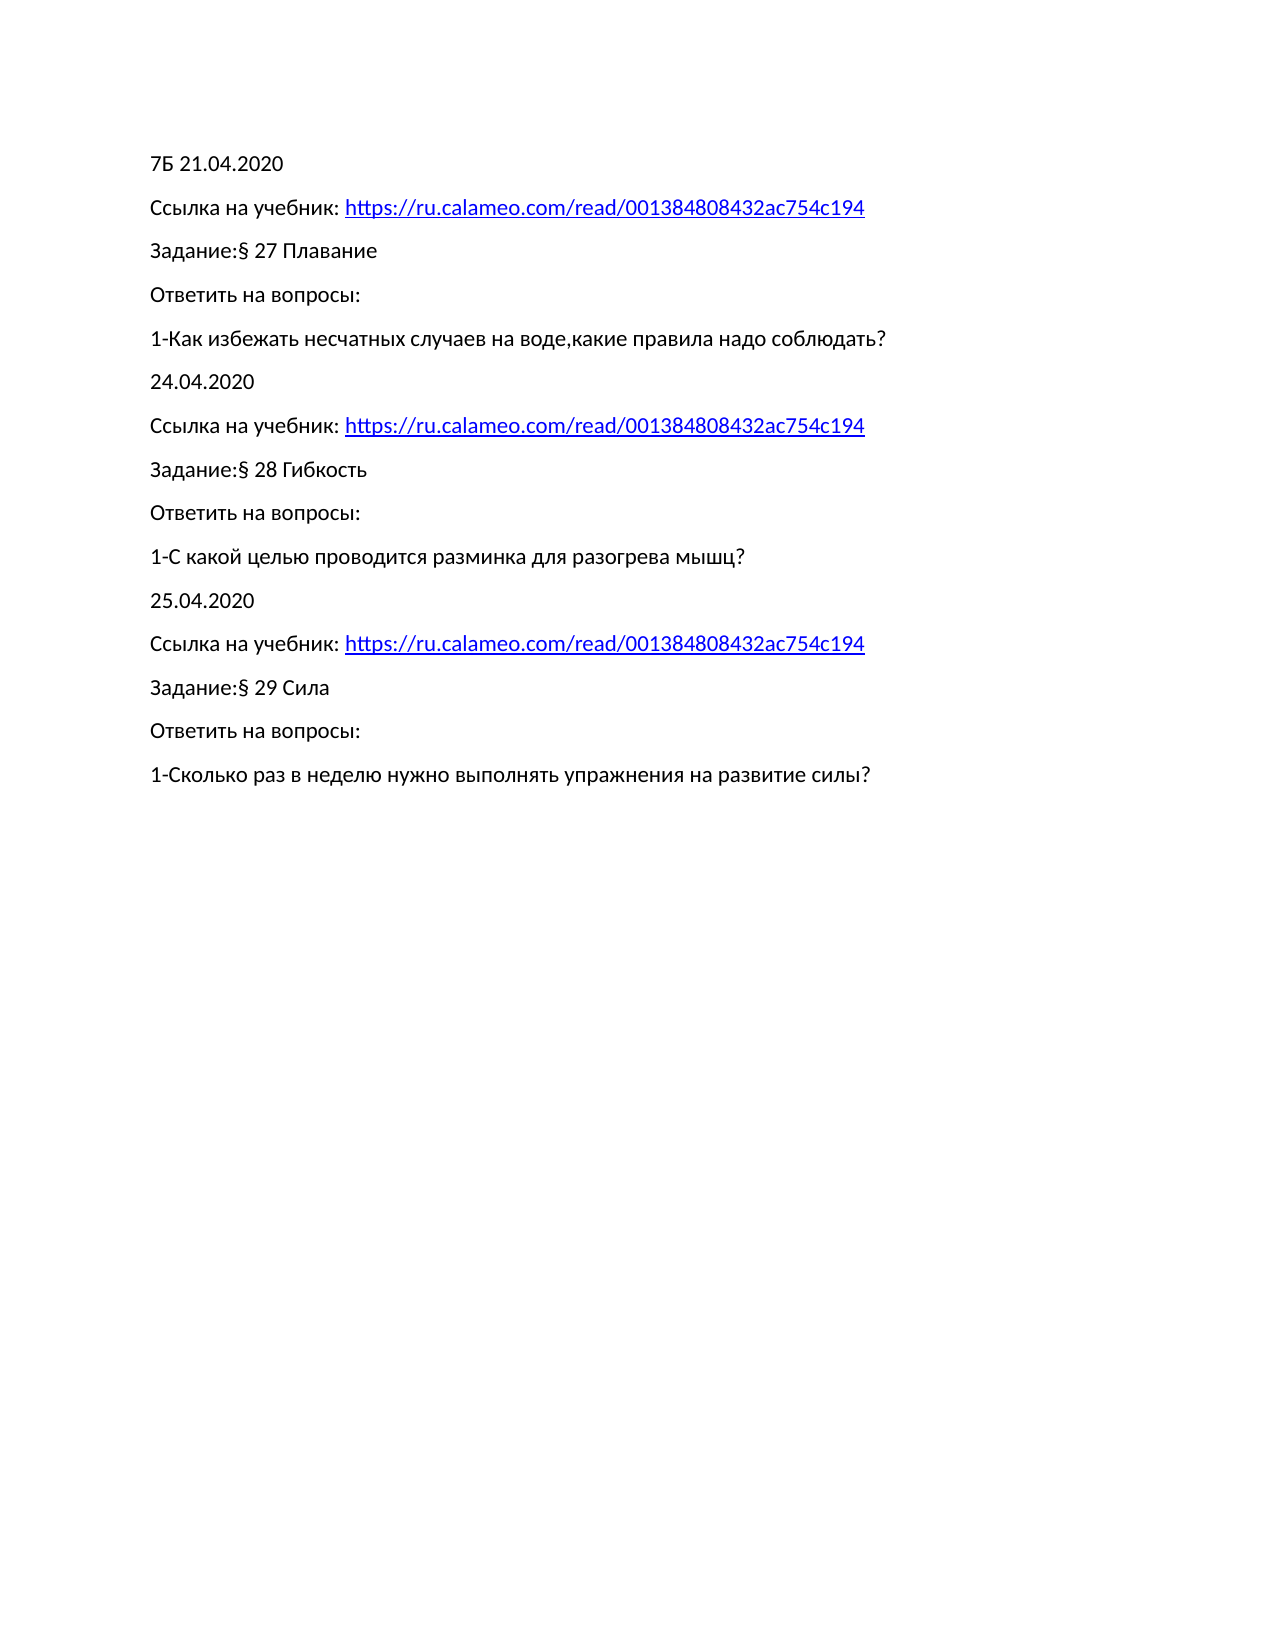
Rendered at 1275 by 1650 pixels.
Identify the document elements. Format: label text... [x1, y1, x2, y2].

text Ответить на вопросы: [150, 499, 1125, 526]
text 25.04.2020 [150, 586, 1125, 613]
text Ответить на вопросы: [150, 281, 1125, 308]
text 7Б 21.04.2020 [150, 150, 1125, 177]
text 1-Как избежать несчатных случаев на воде,какие правила надо соблюдать? [150, 324, 1125, 352]
text 1-С какой целью проводится разминка для разогрева мышц? [150, 543, 1125, 570]
text 1-Сколько раз в неделю нужно выполнять упражнения на развитие силы? [150, 761, 1125, 788]
text Задание:§ 29 Сила [150, 674, 1125, 701]
text Ссылка на учебник: https://ru.calameo.com/read/001384808432ac754c194 [150, 412, 1125, 439]
text 24.04.2020 [150, 368, 1125, 395]
text Ссылка на учебник: https://ru.calameo.com/read/001384808432ac754c194 [150, 194, 1125, 221]
text Ссылка на учебник: https://ru.calameo.com/read/001384808432ac754c194 [150, 630, 1125, 657]
text Задание:§ 27 Плавание [150, 237, 1125, 264]
text Ответить на вопросы: [150, 717, 1125, 744]
text Задание:§ 28 Гибкость [150, 456, 1125, 482]
